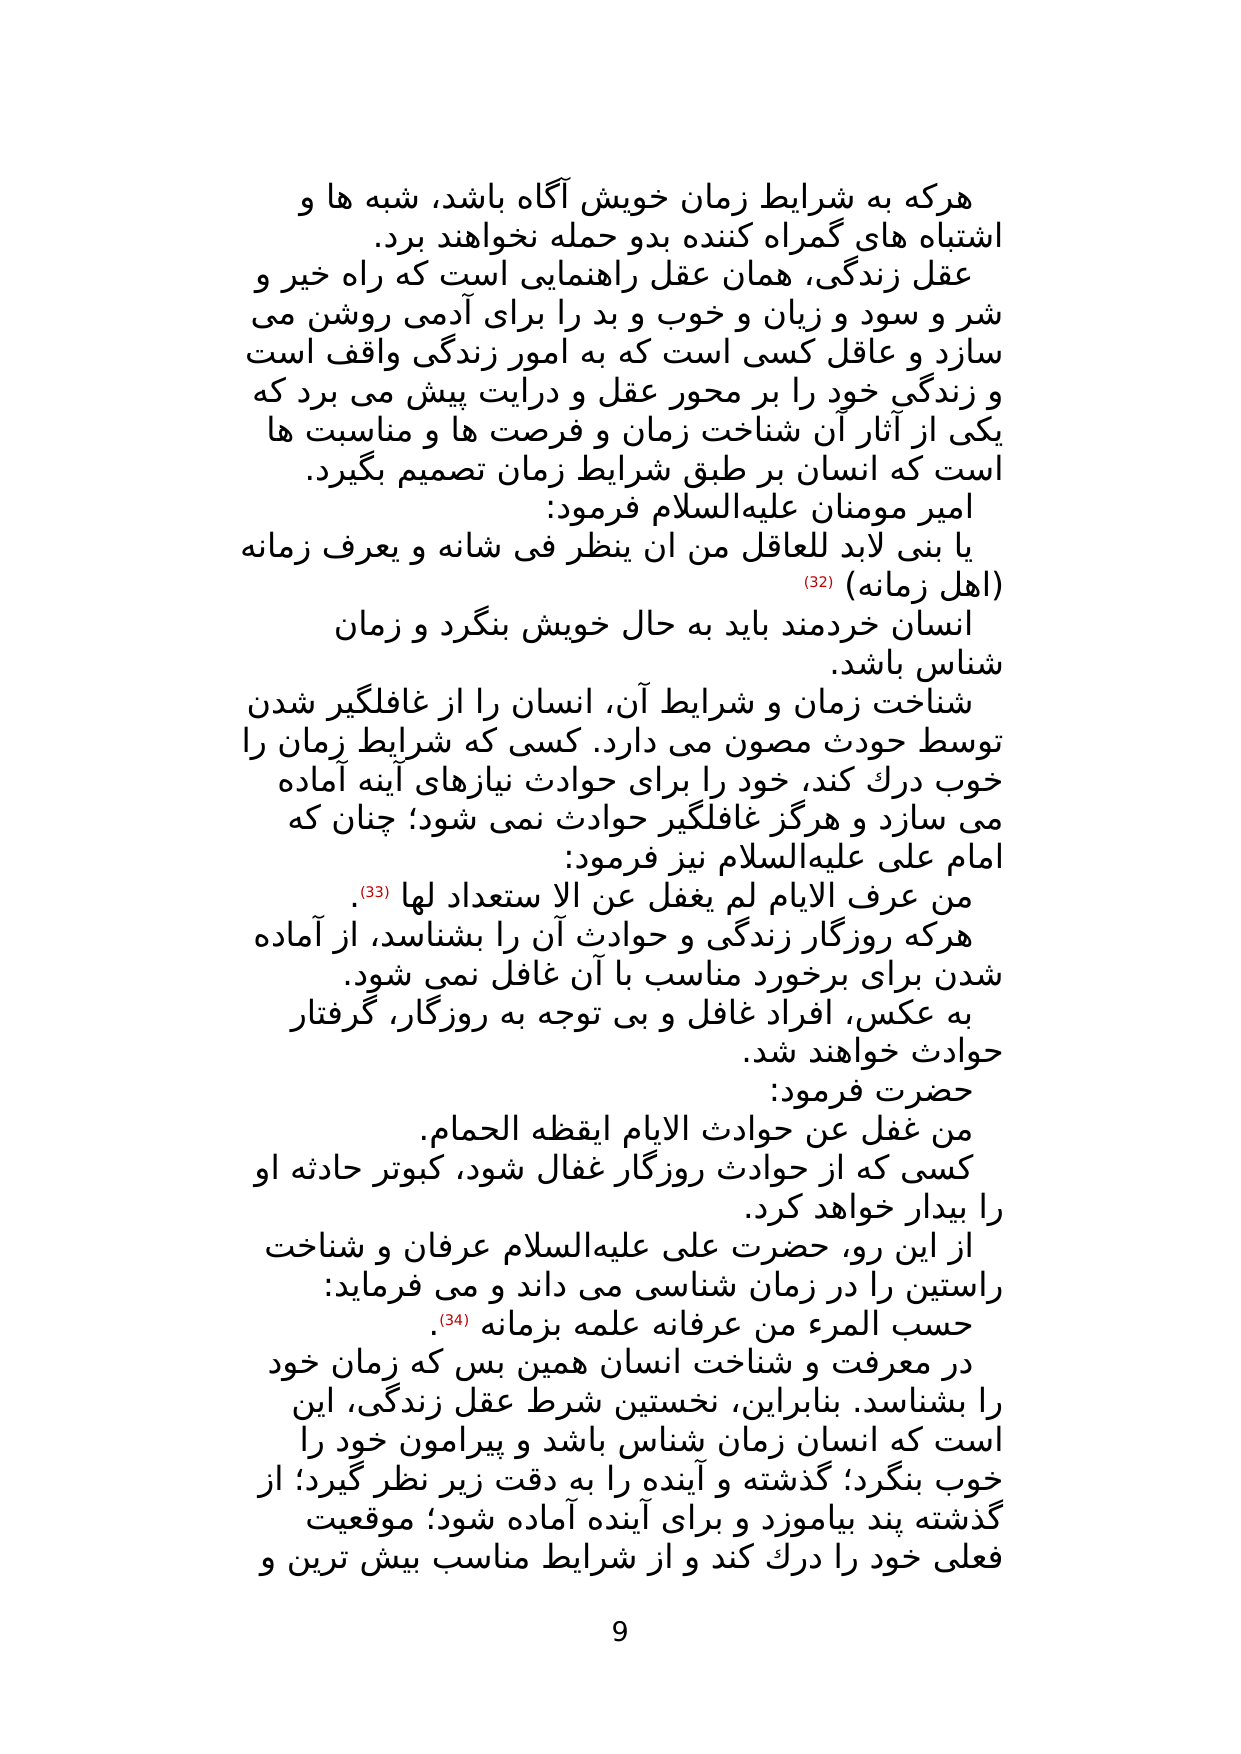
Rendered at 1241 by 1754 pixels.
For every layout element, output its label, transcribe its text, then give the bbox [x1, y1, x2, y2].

text شناخت زمان و شرايط آن، انسان را از غافلگير شدن توسط حودث مصون مى دارد. كسى كه شرايط زمان را خوب درك كند، خود را براى حوادث نيازهاى آينه آماده مى سازد و هرگز غافلگير حوادث نمى شود؛ چنان كه امام على عليه‌السلام نيز فرمود: [236, 682, 1004, 877]
text من عرف الايام لم يغفل عن الا ستعداد لها (33). [236, 877, 1004, 915]
text از اين رو، حضرت على عليه‌السلام عرفان و شناخت راستين را در زمان شناسى مى داند و مى فرمايد: [236, 1226, 1004, 1304]
text كسى كه از حوادث روزگار غفال شود، كبوتر حادثه او را بيدار خواهد كرد. [236, 1148, 1004, 1226]
text عقل زندگى، همان عقل راهنمايى است كه راه خير و شر و سود و زيان و خوب و بد را براى آدمى روشن مى سازد و عاقل كسى است كه به امور زندگى واقف است و زندگى خود را بر محور عقل و درايت پيش مى برد كه يكى از آثار آن شناخت زمان و فرصت ها و مناسبت ها است كه انسان بر طبق شرايط زمان تصميم بگيرد. [236, 255, 1004, 488]
text امير مومنان عليه‌السلام فرمود: [236, 488, 1004, 527]
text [236, 1343, 1004, 1576]
text انسان خردمند بايد به حال خويش بنگرد و زمان شناس باشد. [236, 604, 1004, 682]
text به عكس، افراد غافل و بى توجه به روزگار، گرفتار حوادث خواهند شد. [236, 993, 1004, 1071]
text حضرت فرمود: [236, 1071, 1004, 1110]
text يا بنى لابد للعاقل من ان ينظر فى شانه و يعرف زمانه (اهل زمانه) (32) [236, 527, 1004, 604]
text هركه روزگار زندگى و حوادث آن را بشناسد، از آماده شدن براى برخورد مناسب با آن غافل نمى شود. [236, 915, 1004, 993]
text من غفل عن حوادث الايام ايقظه الحمام. [236, 1110, 1004, 1148]
text هركه به شرايط زمان خويش آگاه باشد، شبه ها و اشتباه هاى گمراه كننده بدو حمله نخواهند برد. [236, 177, 1004, 255]
text حسب المرء من عرفانه علمه بزمانه (34). [236, 1304, 1004, 1343]
